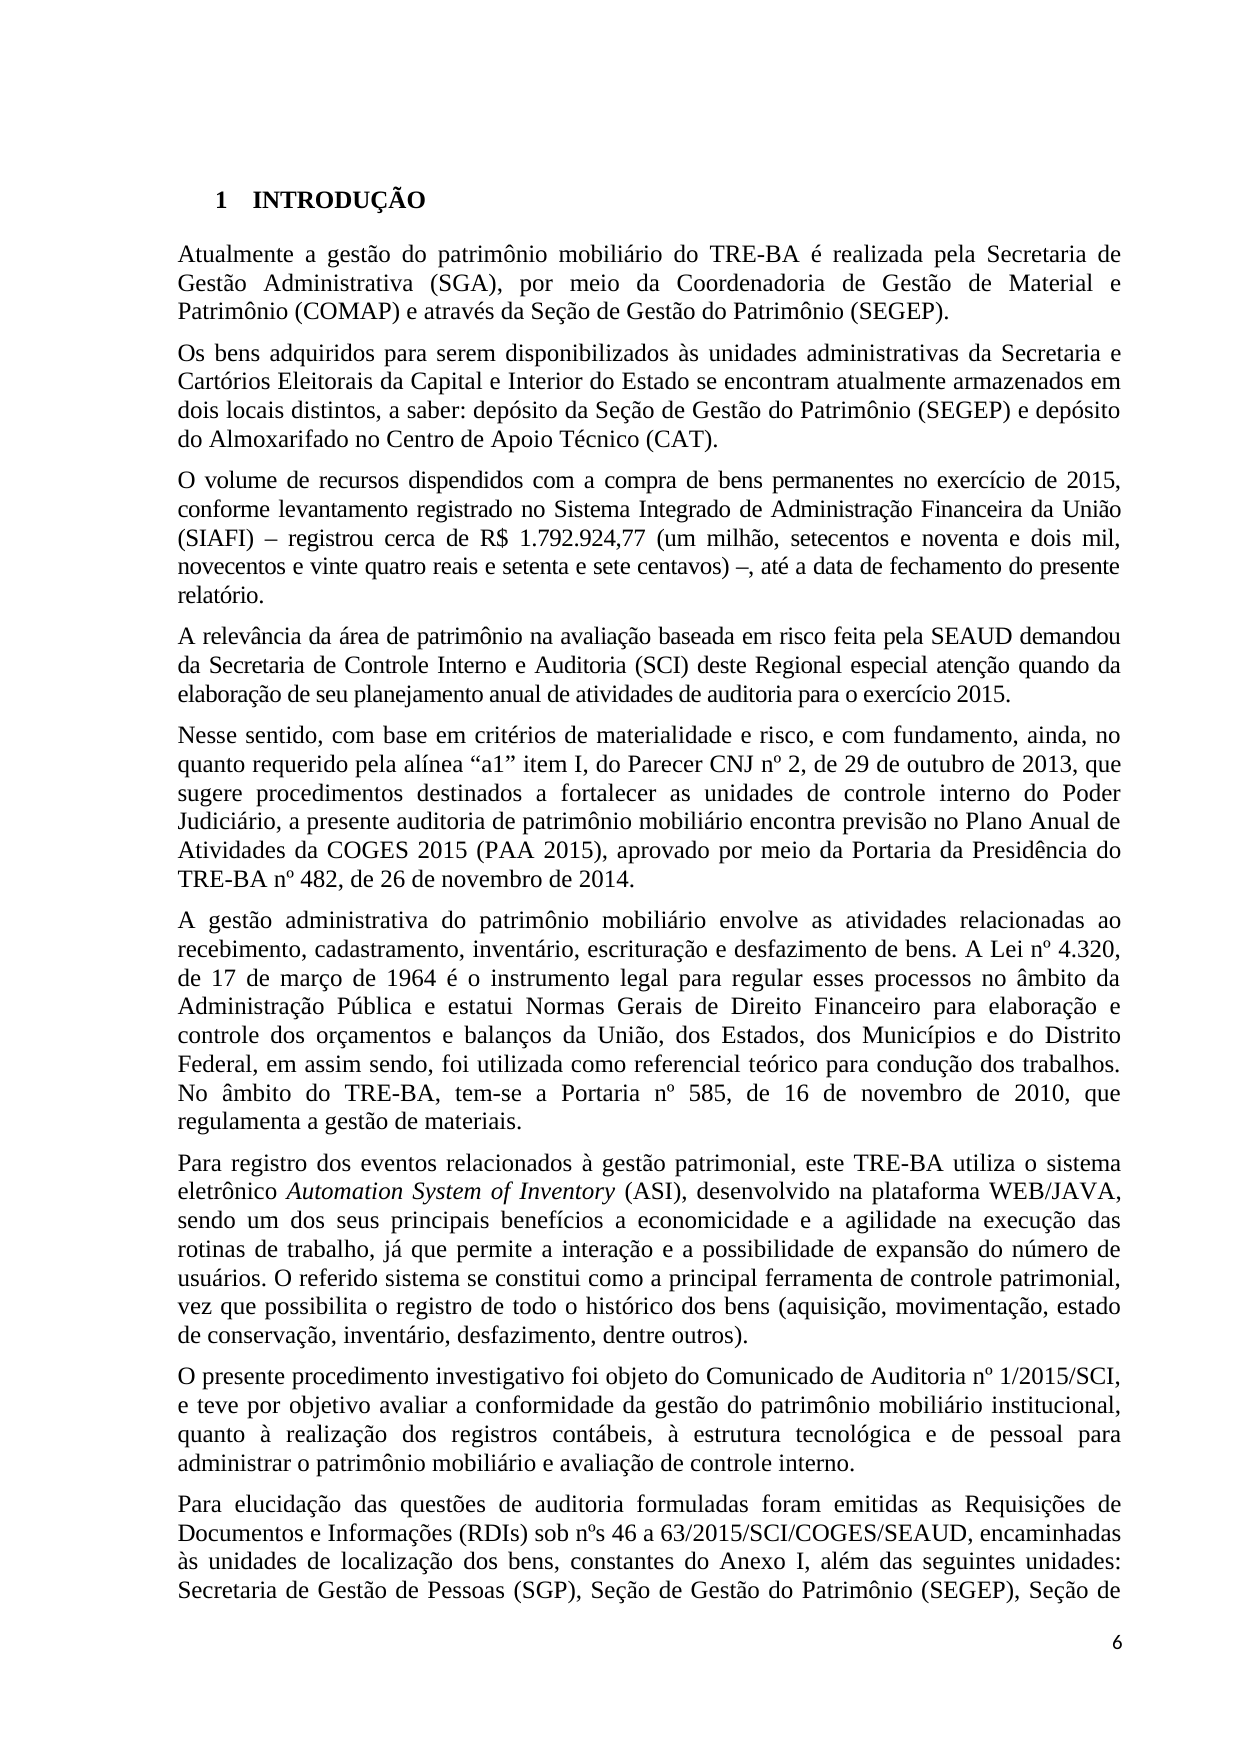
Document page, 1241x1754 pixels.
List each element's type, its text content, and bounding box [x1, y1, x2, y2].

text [177, 1489, 1122, 1604]
text O volume de recursos dispendidos com a compra de bens permanentes no exercício de 2015, conforme levantamento registrado no Sistema Integrado de Administração Financeira da União (SIAFI) – registrou cerca de R$ 1.792.924,77 (um milhão, setecentos e noventa e dois mil, novecentos e vinte quatro reais e setenta e sete centavos) –, até a data de fechamento do presente relatório. [177, 465, 1122, 609]
list INTRODUÇÃO [215, 185, 1122, 214]
text A relevância da área de patrimônio na avaliação baseada em risco feita pela SEAUD demandou da Secretaria de Controle Interno e Auditoria (SCI) deste Regional especial atenção quando da elaboração de seu planejamento anual de atividades de auditoria para o exercício 2015. [177, 621, 1122, 708]
text Atualmente a gestão do patrimônio mobiliário do TRE-BA é realizada pela Secretaria de Gestão Administrativa (SGA), por meio da Coordenadoria de Gestão de Material e Patrimônio (COMAP) e através da Seção de Gestão do Patrimônio (SEGEP). [177, 239, 1122, 325]
text Os bens adquiridos para serem disponibilizados às unidades administrativas da Secretaria e Cartórios Eleitorais da Capital e Interior do Estado se encontram atualmente armazenados em dois locais distintos, a saber: depósito da Seção de Gestão do Patrimônio (SEGEP) e depósito do Almoxarifado no Centro de Apoio Técnico (CAT). [177, 338, 1122, 453]
text A gestão administrativa do patrimônio mobiliário envolve as atividades relacionadas ao recebimento, cadastramento, inventário, escrituração e desfazimento de bens. A Lei nº 4.320, de 17 de março de 1964 é o instrumento legal para regular esses processos no âmbito da Administração Pública e estatui Normas Gerais de Direito Financeiro para elaboração e controle dos orçamentos e balanços da União, dos Estados, dos Municípios e do Distrito Federal, em assim sendo, foi utilizada como referencial teórico para condução dos trabalhos. No âmbito do TRE-BA, tem-se a Portaria nº 585, de 16 de novembro de 2010, que regulamenta a gestão de materiais. [177, 905, 1122, 1135]
text Para registro dos eventos relacionados à gestão patrimonial, este TRE-BA utiliza o sistema eletrônico Automation System of Inventory (ASI), desenvolvido na plataforma WEB/JAVA, sendo um dos seus principais benefícios a economicidade e a agilidade na execução das rotinas de trabalho, já que permite a interação e a possibilidade de expansão do número de usuários. O referido sistema se constitui como a principal ferramenta de controle patrimonial, vez que possibilita o registro de todo o histórico dos bens (aquisição, movimentação, estado de conservação, inventário, desfazimento, dentre outros). [177, 1148, 1122, 1349]
text O presente procedimento investigativo foi objeto do Comunicado de Auditoria nº 1/2015/SCI, e teve por objetivo avaliar a conformidade da gestão do patrimônio mobiliário institucional, quanto à realização dos registros contábeis, à estrutura tecnológica e de pessoal para administrar o patrimônio mobiliário e avaliação de controle interno. [177, 1361, 1122, 1476]
text Nesse sentido, com base em critérios de materialidade e risco, e com fundamento, ainda, no quanto requerido pela alínea “a1” item I, do Parecer CNJ nº 2, de 29 de outubro de 2013, que sugere procedimentos destinados a fortalecer as unidades de controle interno do Poder Judiciário, a presente auditoria de patrimônio mobiliário encontra previsão no Plano Anual de Atividades da COGES 2015 (PAA 2015), aprovado por meio da Portaria da Presidência do TRE-BA nº 482, de 26 de novembro de 2014. [177, 720, 1122, 893]
